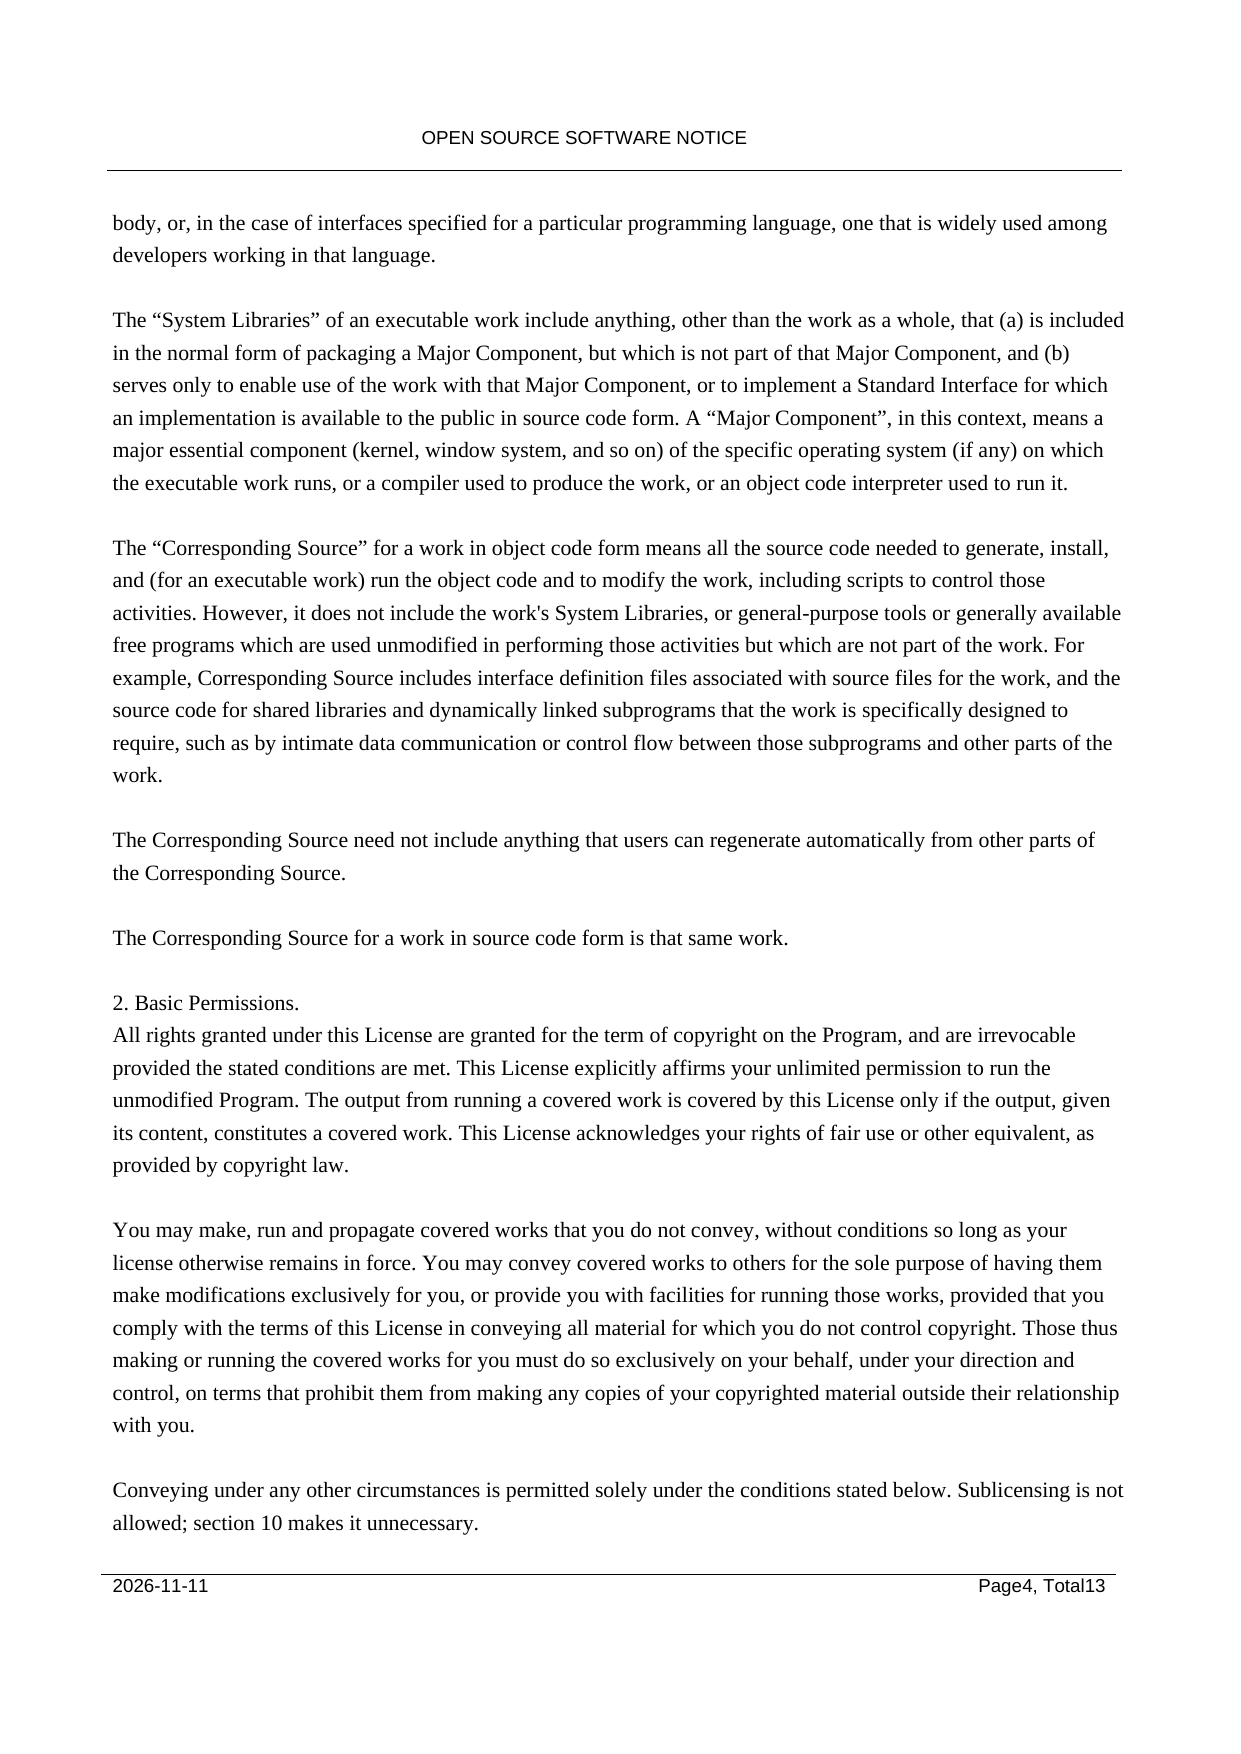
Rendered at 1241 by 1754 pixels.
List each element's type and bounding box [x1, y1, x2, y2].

text [112, 206, 1128, 1539]
